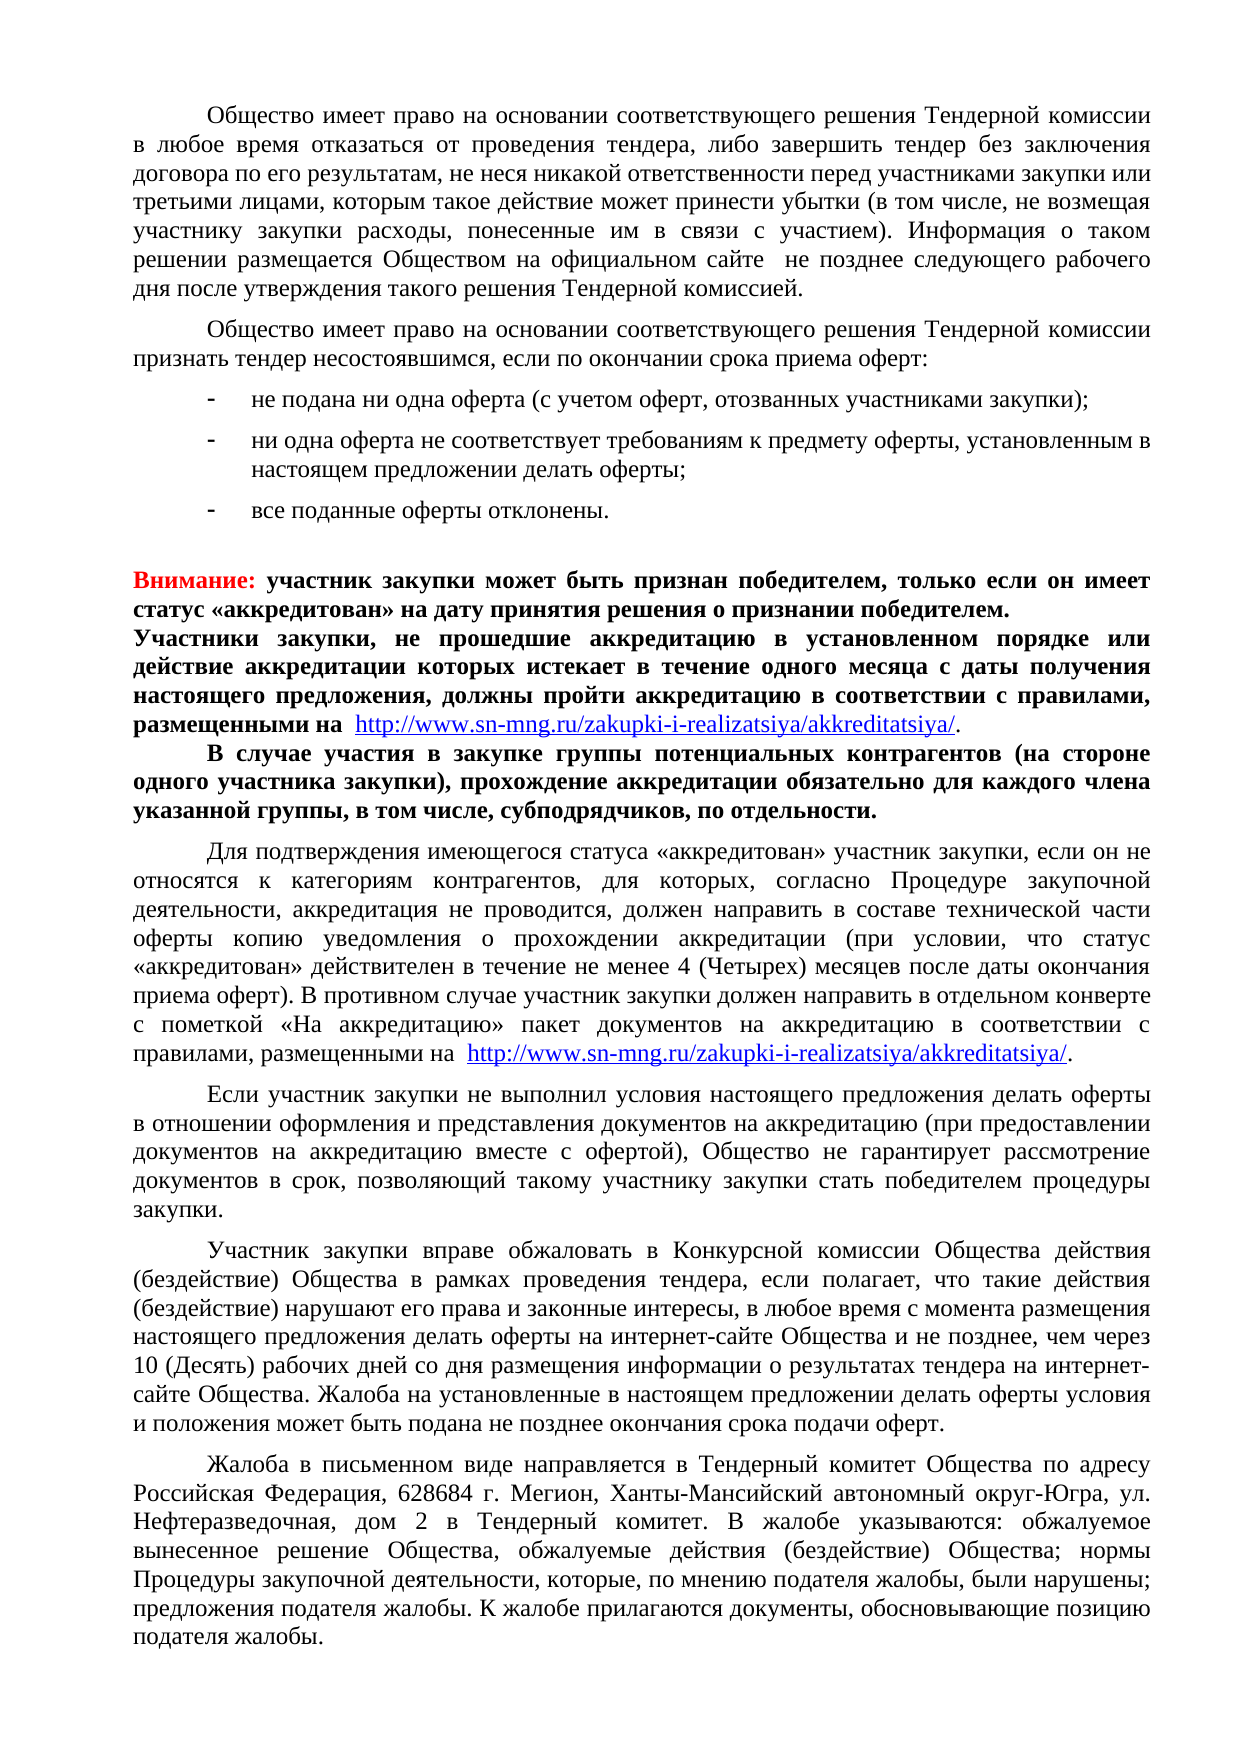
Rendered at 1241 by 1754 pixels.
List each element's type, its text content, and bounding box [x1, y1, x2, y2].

list все поданные оферты отклонены. [207, 495, 1152, 524]
text Общество имеет право на основании соответствующего решения Тендерной комиссии в любое время отказаться от проведения тендера, либо завершить тендер без заключения договора по его результатам, не неся никакой ответственности перед участниками закупки или третьими лицами, которым такое действие может принести убытки (в том числе, не возмещая участнику закупки расходы, понесенные им в связи с участием). Информация о таком решении размещается Обществом на официальном сайте не позднее следующего рабочего дня после утверждения такого решения Тендерной комиссией. [133, 100, 1152, 301]
list ни одна оферта не соответствует требованиям к предмету оферты, установленным в настоящем предложении делать оферты; [207, 425, 1152, 483]
list не подана ни одна оферта (с учетом оферт, отозванных участниками закупки); [207, 384, 1152, 413]
text Внимание: участник закупки может быть признан победителем, только если он имеет статус «аккредитован» на дату принятия решения о признании победителем. [133, 565, 1152, 623]
text В случае участия в закупке группы потенциальных контрагентов (на стороне одного участника закупки), прохождение аккредитации обязательно для каждого члена указанной группы, в том числе, субподрядчиков, по отдельности. [133, 738, 1152, 824]
text Для подтверждения имеющегося статуса «аккредитован» участник закупки, если он не относятся к категориям контрагентов, для которых, согласно Процедуре закупочной деятельности, аккредитация не проводится, должен направить в составе технической части оферты копию уведомления о прохождении аккредитации (при условии, что статус «аккредитован» действителен в течение не менее 4 (Четырех) месяцев после даты окончания приема оферт). В противном случае участник закупки должен направить в отдельном конверте с пометкой «На аккредитацию» пакет документов на аккредитацию в соответствии с правилами, размещенными на http://www.sn-mng.ru/zakupki-i-realizatsiya/akkreditatsiya/. [133, 836, 1152, 1066]
text Участники закупки, не прошедшие аккредитацию в установленном порядке или действие аккредитации которых истекает в течение одного месяца с даты получения настоящего предложения, должны пройти аккредитацию в соответствии с правилами, размещенными на http://www.sn-mng.ru/zakupki-i-realizatsiya/akkreditatsiya/. [133, 623, 1152, 738]
text Жалоба в письменном виде направляется в Тендерный комитет Общества по адресу Российская Федерация, 628684 г. Мегион, Ханты-Мансийский автономный округ-Югра, ул. Нефтеразведочная, дом 2 в Тендерный комитет. В жалобе указываются: обжалуемое вынесенное решение Общества, обжалуемые действия (бездействие) Общества; нормы Процедуры закупочной деятельности, которые, по мнению подателя жалобы, были нарушены; предложения подателя жалобы. К жалобе прилагаются документы, обосновывающие позицию подателя жалобы. [133, 1449, 1152, 1650]
text Общество имеет право на основании соответствующего решения Тендерной комиссии признать тендер несостоявшимся, если по окончании срока приема оферт: [133, 314, 1152, 371]
text Если участник закупки не выполнил условия настоящего предложения делать оферты в отношении оформления и представления документов на аккредитацию (при предоставлении документов на аккредитацию вместе с офертой), Общество не гарантирует рассмотрение документов в срок, позволяющий такому участнику закупки стать победителем процедуры закупки. [133, 1079, 1152, 1223]
text Участник закупки вправе обжаловать в Конкурсной комиссии Общества действия (бездействие) Общества в рамках проведения тендера, если полагает, что такие действия (бездействие) нарушают его права и законные интересы, в любое время с момента размещения настоящего предложения делать оферты на интернет-сайте Общества и не позднее, чем через 10 (Десять) рабочих дней со дня размещения информации о результатах тендера на интернет-сайте Общества. Жалоба на установленные в настоящем предложении делать оферты условия и положения может быть подана не позднее окончания срока подачи оферт. [133, 1235, 1152, 1436]
